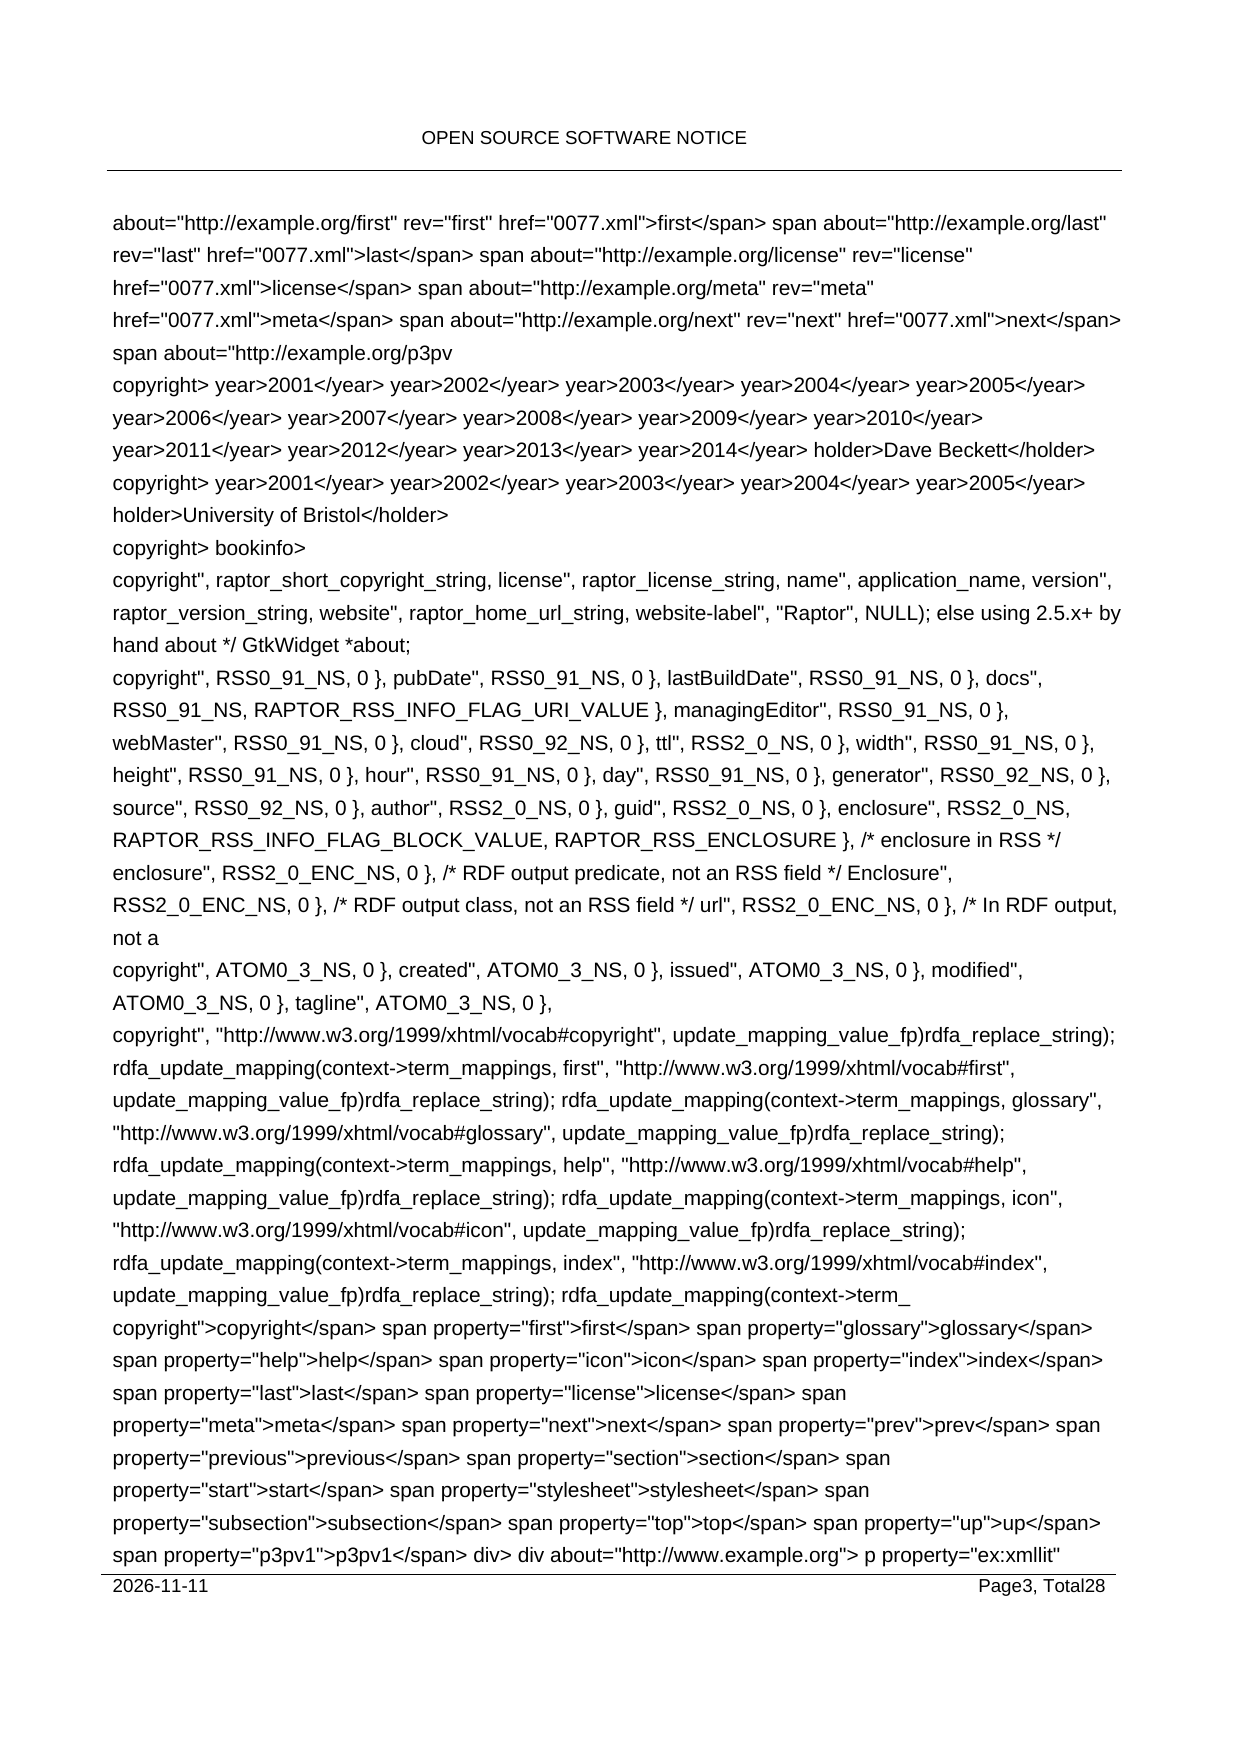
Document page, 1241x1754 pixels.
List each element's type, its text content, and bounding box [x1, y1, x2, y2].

text copyright> year>2001</year> year>2002</year> year>2003</year> year>2004</year> year>2005</year> holder>University of Bristol</holder> [112, 466, 1128, 531]
text copyright", RSS0_91_NS, 0 }, pubDate", RSS0_91_NS, 0 }, lastBuildDate", RSS0_91_NS, 0 }, docs", RSS0_91_NS, RAPTOR_RSS_INFO_FLAG_URI_VALUE }, managingEditor", RSS0_91_NS, 0 }, webMaster", RSS0_91_NS, 0 }, cloud", RSS0_92_NS, 0 }, ttl", RSS2_0_NS, 0 }, width", RSS0_91_NS, 0 }, height", RSS0_91_NS, 0 }, hour", RSS0_91_NS, 0 }, day", RSS0_91_NS, 0 }, generator", RSS0_92_NS, 0 }, source", RSS0_92_NS, 0 }, author", RSS2_0_NS, 0 }, guid", RSS2_0_NS, 0 }, enclosure", RSS2_0_NS, RAPTOR_RSS_INFO_FLAG_BLOCK_VALUE, RAPTOR_RSS_ENCLOSURE }, /* enclosure in RSS */ enclosure", RSS2_0_ENC_NS, 0 }, /* RDF output predicate, not an RSS field */ Enclosure", RSS2_0_ENC_NS, 0 }, /* RDF output class, not an RSS field */ url", RSS2_0_ENC_NS, 0 }, /* In RDF output, not a [112, 661, 1128, 954]
text copyright", raptor_short_copyright_string, license", raptor_license_string, name", application_name, version", raptor_version_string, website", raptor_home_url_string, website-label", "Raptor", NULL); else using 2.5.x+ by hand about */ GtkWidget *about; [112, 564, 1128, 661]
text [112, 206, 1128, 369]
text copyright> year>2001</year> year>2002</year> year>2003</year> year>2004</year> year>2005</year> year>2006</year> year>2007</year> year>2008</year> year>2009</year> year>2010</year> year>2011</year> year>2012</year> year>2013</year> year>2014</year> holder>Dave Beckett</holder> [112, 369, 1128, 466]
text copyright> bookinfo> [112, 531, 1128, 564]
text copyright", ATOM0_3_NS, 0 }, created", ATOM0_3_NS, 0 }, issued", ATOM0_3_NS, 0 }, modified", ATOM0_3_NS, 0 }, tagline", ATOM0_3_NS, 0 }, [112, 954, 1128, 1019]
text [112, 1311, 1128, 1571]
text copyright", "http://www.w3.org/1999/xhtml/vocab#copyright", update_mapping_value_fp)rdfa_replace_string); rdfa_update_mapping(context->term_mappings, first", "http://www.w3.org/1999/xhtml/vocab#first", update_mapping_value_fp)rdfa_replace_string); rdfa_update_mapping(context->term_mappings, glossary", "http://www.w3.org/1999/xhtml/vocab#glossary", update_mapping_value_fp)rdfa_replace_string); rdfa_update_mapping(context->term_mappings, help", "http://www.w3.org/1999/xhtml/vocab#help", update_mapping_value_fp)rdfa_replace_string); rdfa_update_mapping(context->term_mappings, icon", "http://www.w3.org/1999/xhtml/vocab#icon", update_mapping_value_fp)rdfa_replace_string); rdfa_update_mapping(context->term_mappings, index", "http://www.w3.org/1999/xhtml/vocab#index", update_mapping_value_fp)rdfa_replace_string); rdfa_update_mapping(context->term_ [112, 1019, 1128, 1311]
